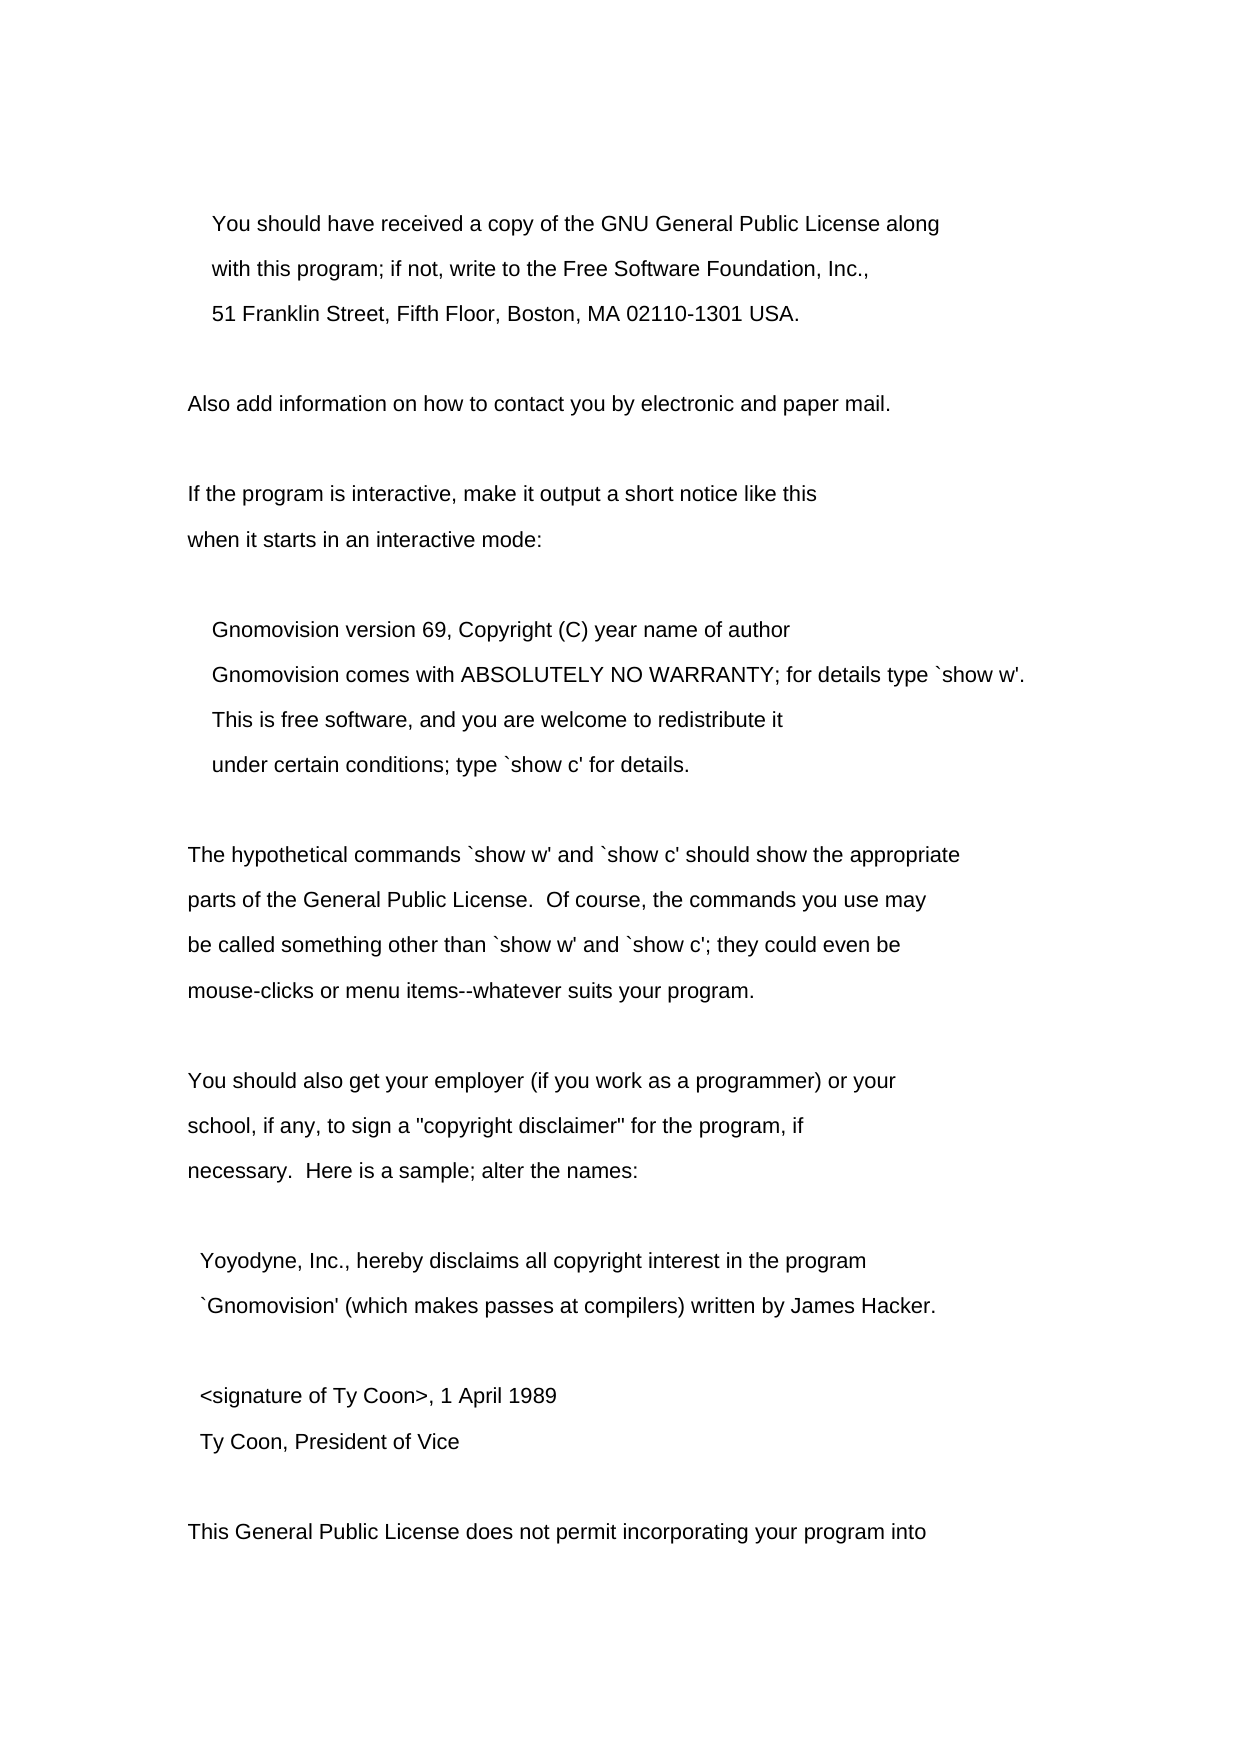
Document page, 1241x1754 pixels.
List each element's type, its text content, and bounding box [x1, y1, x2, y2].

text `Gnomovision' (which makes passes at compilers) written by James Hacker. [187, 1289, 1053, 1322]
text Gnomovision version 69, Copyright (C) year name of author [187, 613, 1053, 646]
text You should have received a copy of the GNU General Public License along [187, 207, 1053, 239]
text school, if any, to sign a "copyright disclaimer" for the program, if [187, 1109, 1053, 1142]
text with this program; if not, write to the Free Software Foundation, Inc., [187, 252, 1053, 285]
text The hypothetical commands `show w' and `show c' should show the appropriate [187, 838, 1053, 871]
text Ty Coon, President of Vice [187, 1425, 1053, 1457]
text when it starts in an interactive mode: [187, 523, 1053, 555]
text If the program is interactive, make it output a short notice like this [187, 478, 1053, 510]
text This is free software, and you are welcome to redistribute it [187, 703, 1053, 736]
text under certain conditions; type `show c' for details. [187, 748, 1053, 781]
text Also add information on how to contact you by electronic and paper mail. [187, 387, 1053, 420]
text be called something other than `show w' and `show c'; they could even be [187, 929, 1053, 961]
text Gnomovision comes with ABSOLUTELY NO WARRANTY; for details type `show w'. [187, 658, 1053, 691]
text 51 Franklin Street, Fifth Floor, Boston, MA 02110-1301 USA. [187, 297, 1053, 330]
text You should also get your employer (if you work as a programmer) or your [187, 1064, 1053, 1097]
text necessary. Here is a sample; alter the names: [187, 1154, 1053, 1187]
text mouse-clicks or menu items--whatever suits your program. [187, 974, 1053, 1006]
text This General Public License does not permit incorporating your program into [187, 1515, 1053, 1548]
text <signature of Ty Coon>, 1 April 1989 [187, 1380, 1053, 1412]
text parts of the General Public License. Of course, the commands you use may [187, 884, 1053, 916]
text Yoyodyne, Inc., hereby disclaims all copyright interest in the program [187, 1244, 1053, 1277]
